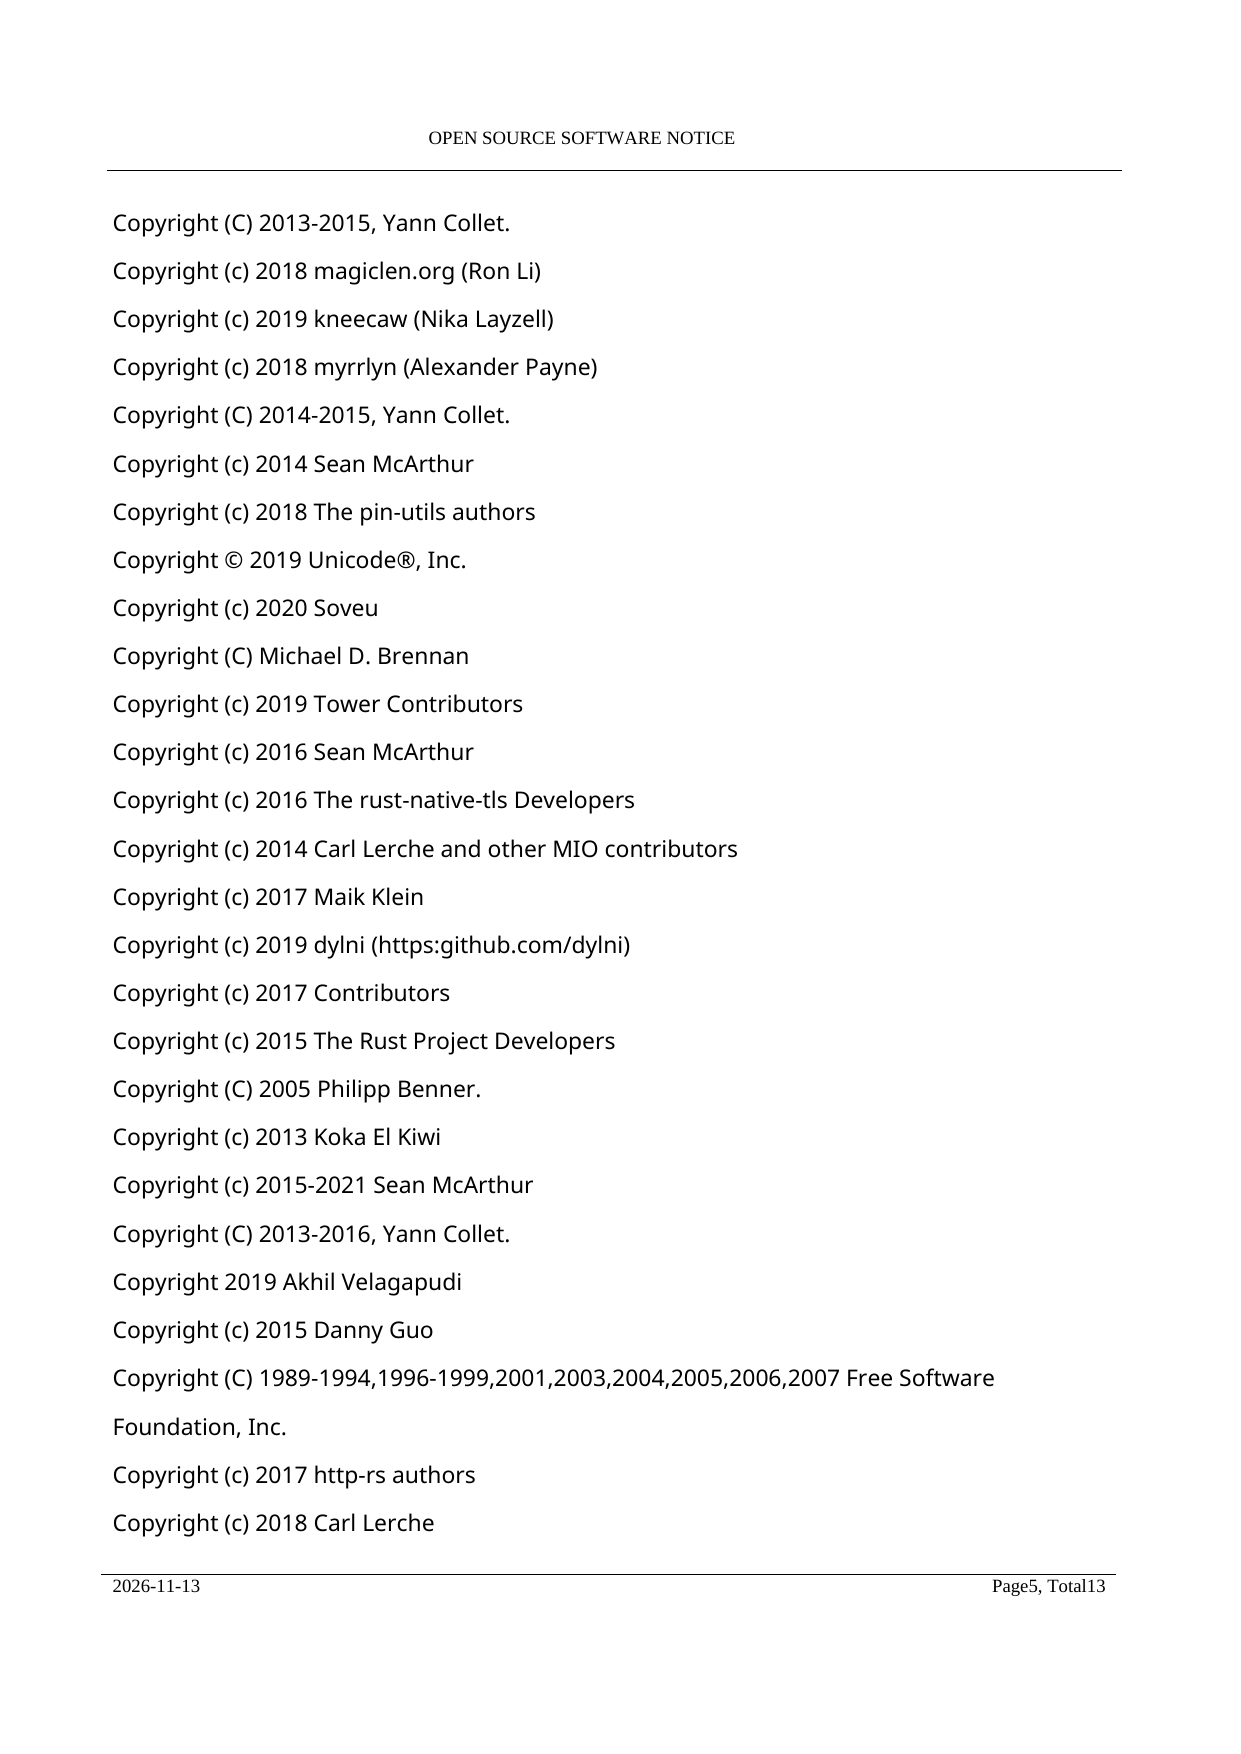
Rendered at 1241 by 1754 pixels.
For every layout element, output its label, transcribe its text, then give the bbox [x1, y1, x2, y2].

text Copyright (c) 2017 Maik Klein [112, 880, 1128, 913]
text Copyright (c) 2017 Contributors [112, 976, 1128, 1009]
text Copyright 2019 Akhil Velagapudi [112, 1265, 1128, 1298]
text Copyright (c) 2015 Danny Guo [112, 1313, 1128, 1346]
text Copyright (c) 2019 kneecaw (Nika Layzell) [112, 303, 1128, 335]
text Copyright (c) 2015-2021 Sean McArthur [112, 1169, 1128, 1201]
text Copyright (c) 2018 The pin-utils authors [112, 495, 1128, 528]
text Copyright (c) 2016 The rust-native-tls Developers [112, 784, 1128, 816]
text Copyright (C) 2013-2016, Yann Collet. [112, 1217, 1128, 1249]
text Copyright (c) 2019 dylni (https:github.com/dylni) [112, 928, 1128, 961]
text Copyright (c) 2019 Tower Contributors [112, 688, 1128, 720]
text Copyright (c) 2020 Soveu [112, 591, 1128, 624]
text Copyright © 2019 Unicode®, Inc. [112, 543, 1128, 576]
text Copyright (C) 2013-2015, Yann Collet. [112, 206, 1128, 239]
text Copyright (c) 2018 magiclen.org (Ron Li) [112, 254, 1128, 287]
text Copyright (c) 2013 Koka El Kiwi [112, 1121, 1128, 1153]
text Copyright (c) 2014 Sean McArthur [112, 447, 1128, 479]
text Copyright (C) Michael D. Brennan [112, 639, 1128, 672]
text Copyright (c) 2018 Carl Lerche [112, 1506, 1128, 1539]
text Copyright (c) 2017 http-rs authors [112, 1458, 1128, 1491]
text Copyright (c) 2018 myrrlyn (Alexander Payne) [112, 351, 1128, 383]
text Copyright (C) 2014-2015, Yann Collet. [112, 399, 1128, 431]
text Copyright (c) 2014 Carl Lerche and other MIO contributors [112, 832, 1128, 864]
text Copyright (C) 1989-1994,1996-1999,2001,2003,2004,2005,2006,2007 Free Software Foundation, Inc. [112, 1361, 1128, 1443]
text Copyright (c) 2015 The Rust Project Developers [112, 1024, 1128, 1057]
text Copyright (C) 2005 Philipp Benner. [112, 1073, 1128, 1105]
text Copyright (c) 2016 Sean McArthur [112, 736, 1128, 768]
